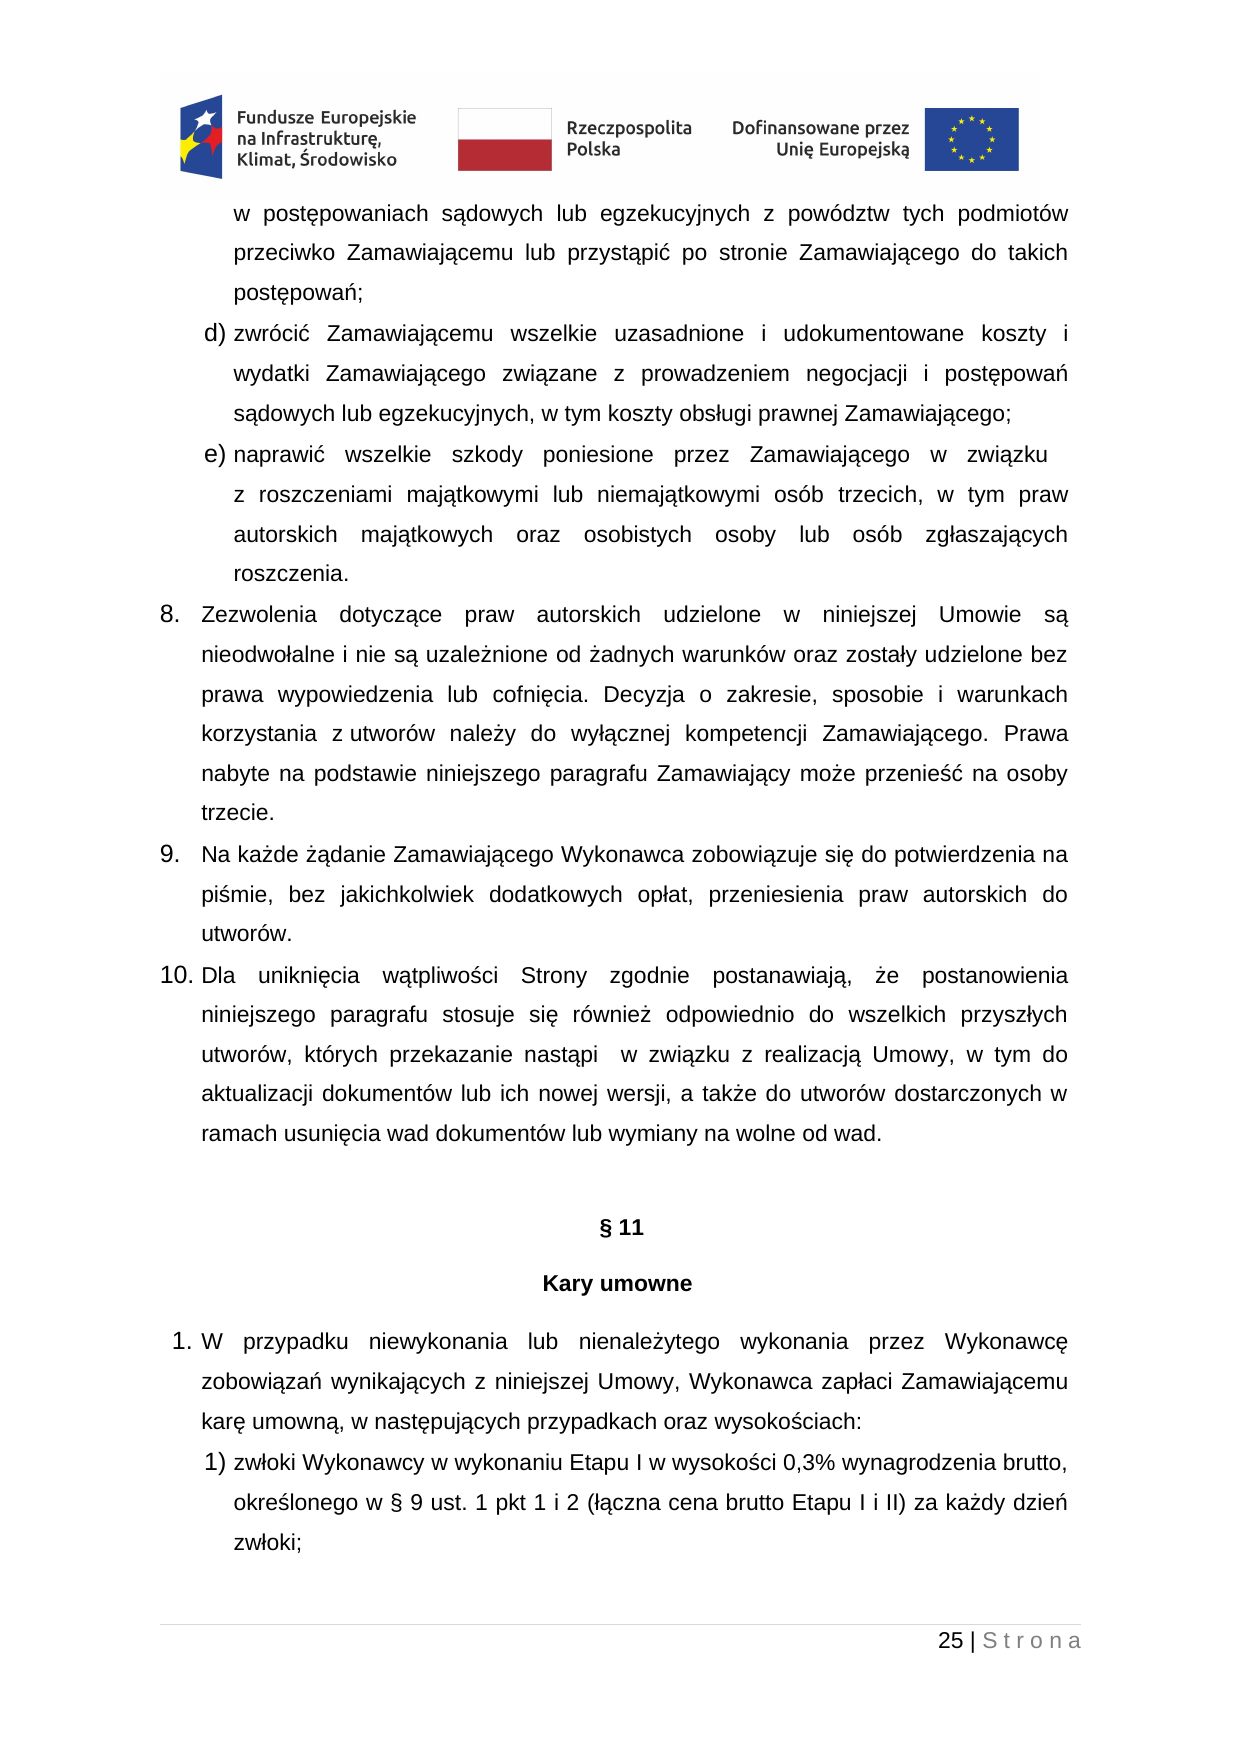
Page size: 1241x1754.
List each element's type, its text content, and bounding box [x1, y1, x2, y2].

text § 11 [174, 1214, 1069, 1240]
list Dla uniknięcia wątpliwości Strony zgodnie postanawiają, że postanowienia niniejszego paragrafu stosuje się również odpowiednio do wszelkich przyszłych utworów, których przekazanie nastąpi w związku z realizacją Umowy, w tym do aktualizacji dokumentów lub ich nowej wersji, a także do utworów dostarczonych w ramach usunięcia wad dokumentów lub wymiany na wolne od wad. [159, 959, 1069, 1146]
list W przypadku niewykonania lub nienależytego wykonania przez Wykonawcę zobowiązań wynikających z niniejszej Umowy, Wykonawca zapłaci Zamawiającemu karę umowną, w następujących przypadkach oraz wysokościach: [172, 1326, 1069, 1434]
list zwrócić Zamawiającemu wszelkie uzasadnione i udokumentowane koszty i wydatki Zamawiającego związane z prowadzeniem negocjacji i postępowań sądowych lub egzekucyjnych, w tym koszty obsługi prawnej Zamawiającego; [204, 318, 1069, 426]
list zwłoki Wykonawcy w wykonaniu Etapu I w wysokości 0,3% wynagrodzenia brutto, określonego w § 9 ust. 1 pkt 1 i 2 (łączna cena brutto Etapu I i II) za każdy dzień zwłoki; [204, 1447, 1069, 1555]
text Kary umowne [159, 1270, 1075, 1297]
list Zezwolenia dotyczące praw autorskich udzielone w niniejszej Umowie są nieodwołalne i nie są uzależnione od żadnych warunków oraz zostały udzielone bez prawa wypowiedzenia lub cofnięcia. Decyzja o zakresie, sposobie i warunkach korzystania z utworów należy do wyłącznej kompetencji Zamawiającego. Prawa nabyte na podstawie niniejszego paragrafu Zamawiający może przenieść na osoby trzecie. [159, 599, 1069, 826]
picture [159, 73, 1041, 200]
list Na każde żądanie Zamawiającego Wykonawca zobowiązuje się do potwierdzenia na piśmie, bez jakichkolwiek dodatkowych opłat, przeniesienia praw autorskich do utworów. [159, 839, 1068, 946]
list naprawić wszelkie szkody poniesione przez Zamawiającego w związku z roszczeniami majątkowymi lub niemajątkowymi osób trzecich, w tym praw autorskich majątkowych oraz osobistych osoby lub osób zgłaszających roszczenia. [204, 439, 1068, 586]
